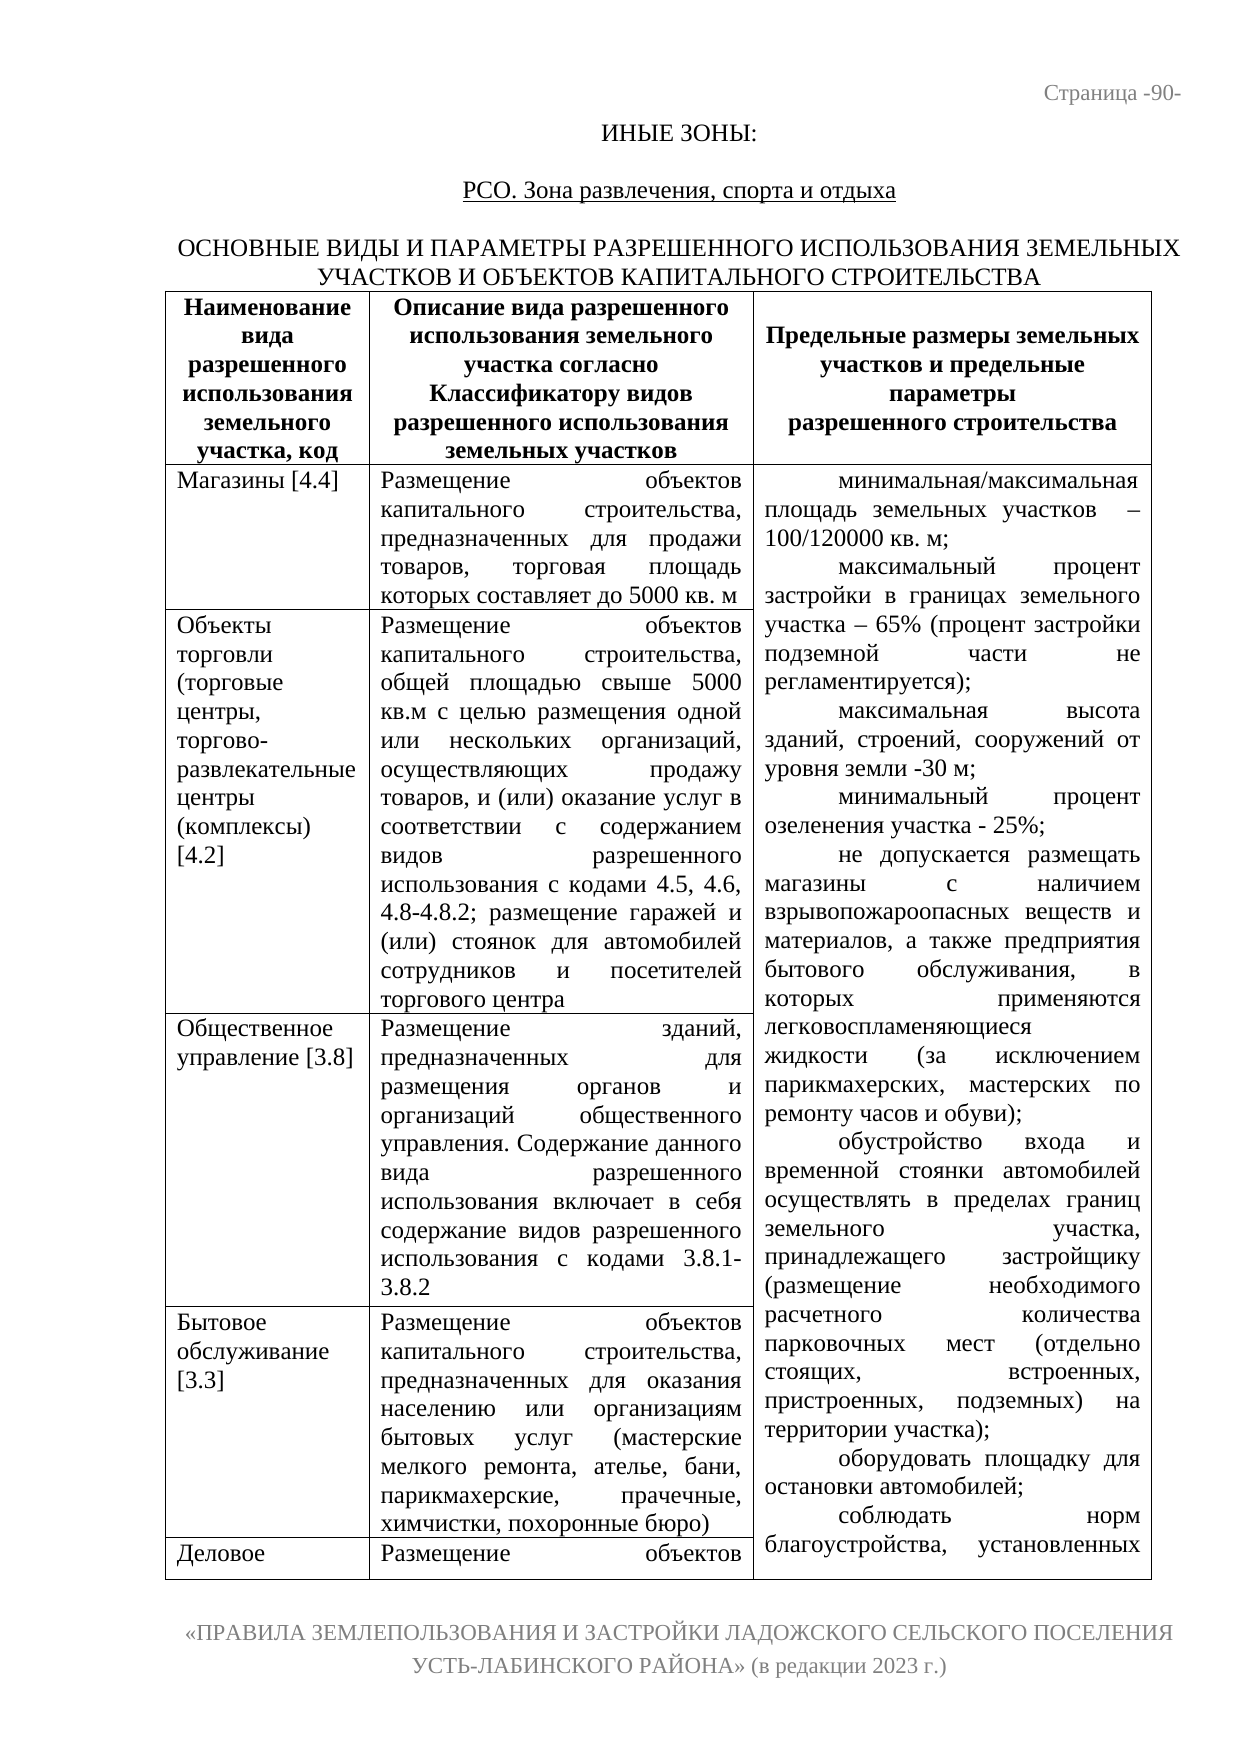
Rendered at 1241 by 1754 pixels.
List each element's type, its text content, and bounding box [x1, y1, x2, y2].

table_cell Деловое управление [4.1] [166, 1538, 369, 1579]
table_header Предельные размеры земельных участков и предельные параметры разрешенного строительства [754, 292, 1151, 464]
table_cell Магазины [4.4] [166, 465, 369, 609]
table_cell Объекты торговли (торговые центры, торгово- развлекательные центры (комплексы) [4.2] [166, 610, 369, 1012]
text РСО. Зона развлечения, спорта и отдыха [177, 176, 1181, 204]
table_cell Размещение объектов капитального строительства, общей площадью свыше 5000 кв.м с целью размещения одной или нескольких организаций, осуществляющих продажу товаров, и (или) оказание услуг в соответствии с содержанием видов разрешенного использования с кодами 4.5, 4.6, 4.8-4.8.2; размещение гаражей и (или) стоянок для автомобилей сотрудников и посетителей торгового центра [370, 610, 753, 1012]
table_cell Бытовое обслуживание [3.3] [166, 1307, 369, 1537]
table_header Описание вида разрешенного использования земельного участка согласно Классификатору видов разрешенного использования земельных участков [370, 292, 753, 464]
table_header Наименование вида разрешенного использования земельного участка, код [166, 292, 369, 464]
table_cell Размещение объектов капитального строительства, предназначенных для оказания населению или организациям бытовых услуг (мастерские мелкого ремонта, ателье, бани, парикмахерские, прачечные, химчистки, похоронные бюро) [370, 1307, 753, 1537]
table_cell Общественное управление [3.8] [166, 1014, 369, 1306]
table_cell минимальная/максимальная площадь земельных участков – 100/120000 кв. м; максимальный процент застройки в границах земельного участка – 65% (процент застройки подземной части не регламентируется); максимальная высота зданий, строений, сооружений от уровня земли -30 м; минимальный процент озеленения участка - 25%; не допускается размещать магазины с наличием взрывопожароопасных веществ и материалов, а также предприятия бытового обслуживания, в которых применяются легковоспламеняющиеся жидкости (за исключением парикмахерских, мастерских по ремонту часов и обуви); обустройство входа и временной стоянки автомобилей осуществлять в пределах границ земельного участка, принадлежащего застройщику (размещение необходимого расчетного количества парковочных мест (отдельно стоящих, встроенных, пристроенных, подземных) на территории участка); оборудовать площадку для остановки автомобилей; соблюдать норм благоустройства, установленных соответствующими муниципальными правовыми актами. [754, 465, 1151, 1579]
table_cell Размещение объектов капитального строительства, предназначенных для продажи товаров, торговая площадь которых составляет до 5000 кв. м [370, 465, 753, 609]
text ИНЫЕ ЗОНЫ: [177, 118, 1181, 147]
text ОСНОВНЫЕ ВИДЫ И ПАРАМЕТРЫ РАЗРЕШЕННОГО ИСПОЛЬЗОВАНИЯ ЗЕМЕЛЬНЫХ УЧАСТКОВ И ОБЪЕКТОВ КАПИТАЛЬНОГО СТРОИТЕЛЬСТВА [177, 233, 1181, 291]
table_cell Размещение зданий, предназначенных для размещения органов и организаций общественного управления. Содержание данного вида разрешенного использования включает в себя содержание видов разрешенного использования с кодами 3.8.1-3.8.2 [370, 1014, 753, 1306]
